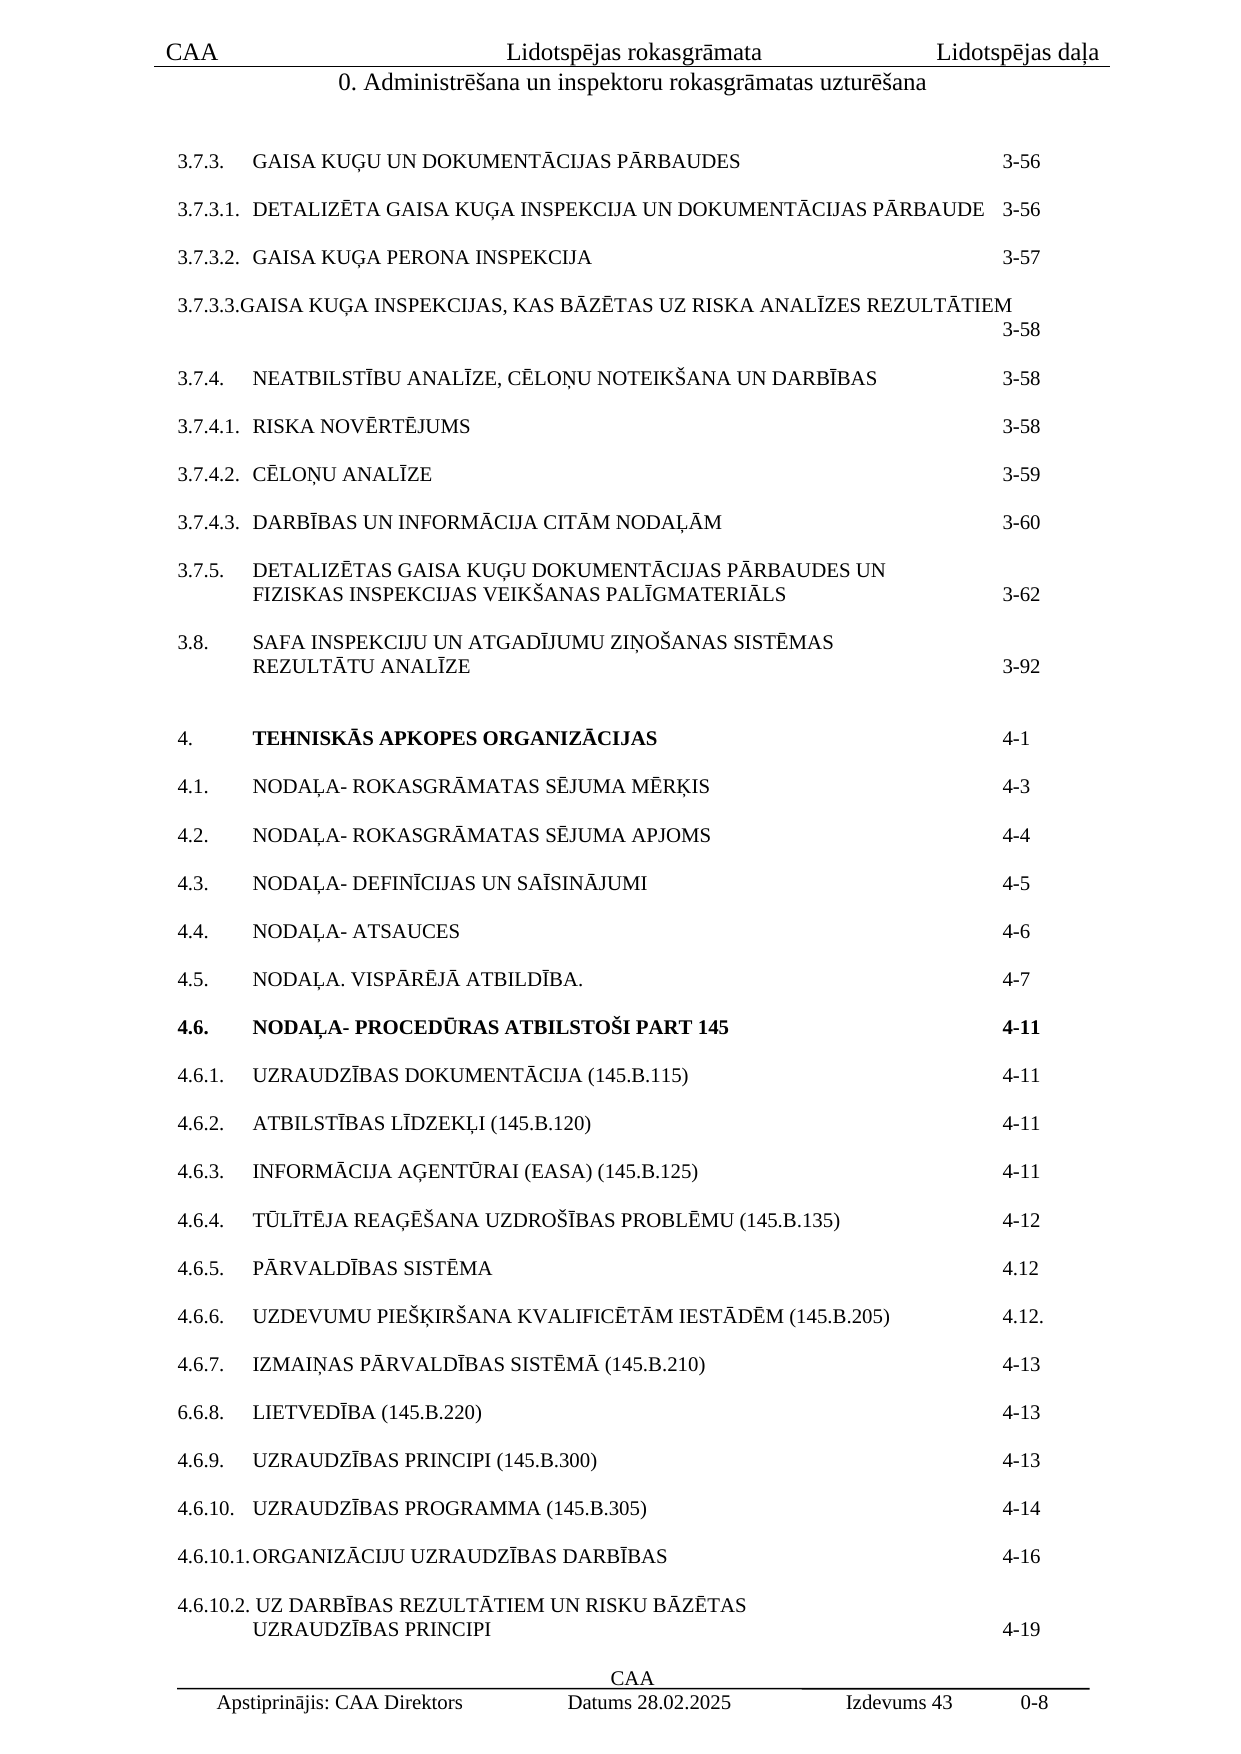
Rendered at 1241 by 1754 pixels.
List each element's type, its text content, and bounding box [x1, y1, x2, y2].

text 4.4. NODAĻA- ATSAUCES 4-6 [177, 919, 1087, 943]
text 4.1. NODAĻA- ROKASGRĀMATAS SĒJUMA MĒRĶIS 4-3 [177, 774, 1087, 798]
text 3.7.3.3.Gaisa kuģa inspekcijas, kas bāzētas uz riska analīzes rezultātiem [177, 293, 1087, 317]
text 4.3. NODAĻA- DEFINĪCIJAS UN SAĪSINĀJUMI 4-5 [177, 871, 1087, 895]
text fiziskas inspekcijas veikšanas palīgmateriāls 3-62 [252, 582, 1087, 606]
text 3.7.4.1. rISKA NOVĒRTĒJUMS 3-58 [177, 413, 1087, 438]
text uzraudzības principi 4-19 [177, 1617, 1087, 1641]
text 4.6. NODAĻA- PROCEDŪRAS atbilstoši Part 145 4-11 [177, 1015, 1087, 1039]
text 4. TEHNISKĀS APKOPES ORGANIZĀCIJAS 4-1 [177, 726, 1087, 750]
text 6.6.8. lietvedība (145.b.220) 4-13 [177, 1400, 1087, 1424]
text 3.7.3. GAISA KUĢU UN DOKUMENTĀCIJAS PĀRBAUDES 3-56 [177, 149, 1087, 173]
text 4.6.3. Informācija aģentūrai (EASA) (145.b.125) 4-11 [177, 1159, 1087, 1183]
text 3.7.4.2. cĒLOŅU ANALĪZE 3-59 [177, 462, 1087, 486]
text 4.6.7. izmaiņas pārvaldības sistēmā (145.B.210) 4-13 [177, 1352, 1087, 1376]
text 3.7.4. neatbilstību ANALĪZE, CĒLOŅU NOTEIKŠANA UN DARBĪBAS 3-58 [177, 365, 1087, 389]
text 4.6.1. uzraudzības dokumentācija (145.b.115) 4-11 [177, 1063, 1087, 1087]
text 4.6.10.1. organizāciju uzraudzības darbības 4-16 [177, 1544, 1087, 1568]
text 4.6.5. Pārvaldības sistēma 4.12 [177, 1256, 1087, 1280]
text 4.6.10.2. Uz darbības rezultātiem un risku bāzētas [177, 1593, 1087, 1617]
text rezultātu analīze 3-92 [177, 654, 1087, 678]
text 3.8. safa INSPEKCIJU un atgadījumu ziņošanas sistēmas [177, 630, 1087, 654]
text 3.7.3.1. DETALIZĒTA GAISA KUĢA INSPEKCIJA UN DOKUMENTĀCIJAS PĀRBAUDE 3-56 [177, 197, 1087, 221]
text 4.2. NODAĻA- ROKASGRĀMATAS SĒJUMA APJOMS 4-4 [177, 823, 1087, 847]
text 4.5. NODAĻA. VISPĀRĒJĀ ATBILDĪBA. 4-7 [177, 967, 1087, 991]
text 3.7.3.2. GAISA KUĢA PERONA INSPEKCIJA 3-57 [177, 245, 1087, 269]
text 3.7.4.3. dARBĪBAS un informācija citām nodaļām 3-60 [177, 510, 1087, 534]
text 3-58 [177, 317, 1087, 341]
text 4.6.6. uzdevumu piešķiršana kvalificētām iestādēm (145.B.205) 4.12. [177, 1304, 1087, 1328]
text 4.6.9. uzraudzības principi (145.B.300) 4-13 [177, 1448, 1087, 1472]
text 4.6.2. atbilstības līdzekļi (145.B.120) 4-11 [177, 1111, 1087, 1135]
list Detalizētas gaisa kuģu dokumentācijas pārbaudes un [177, 558, 1087, 582]
text 4.6.4. Tūlītēja reaģēšana uzdrošības problēmu (145.b.135) 4-12 [177, 1208, 1087, 1232]
text 4.6.10. uzraudzības programma (145.B.305) 4-14 [177, 1496, 1087, 1520]
